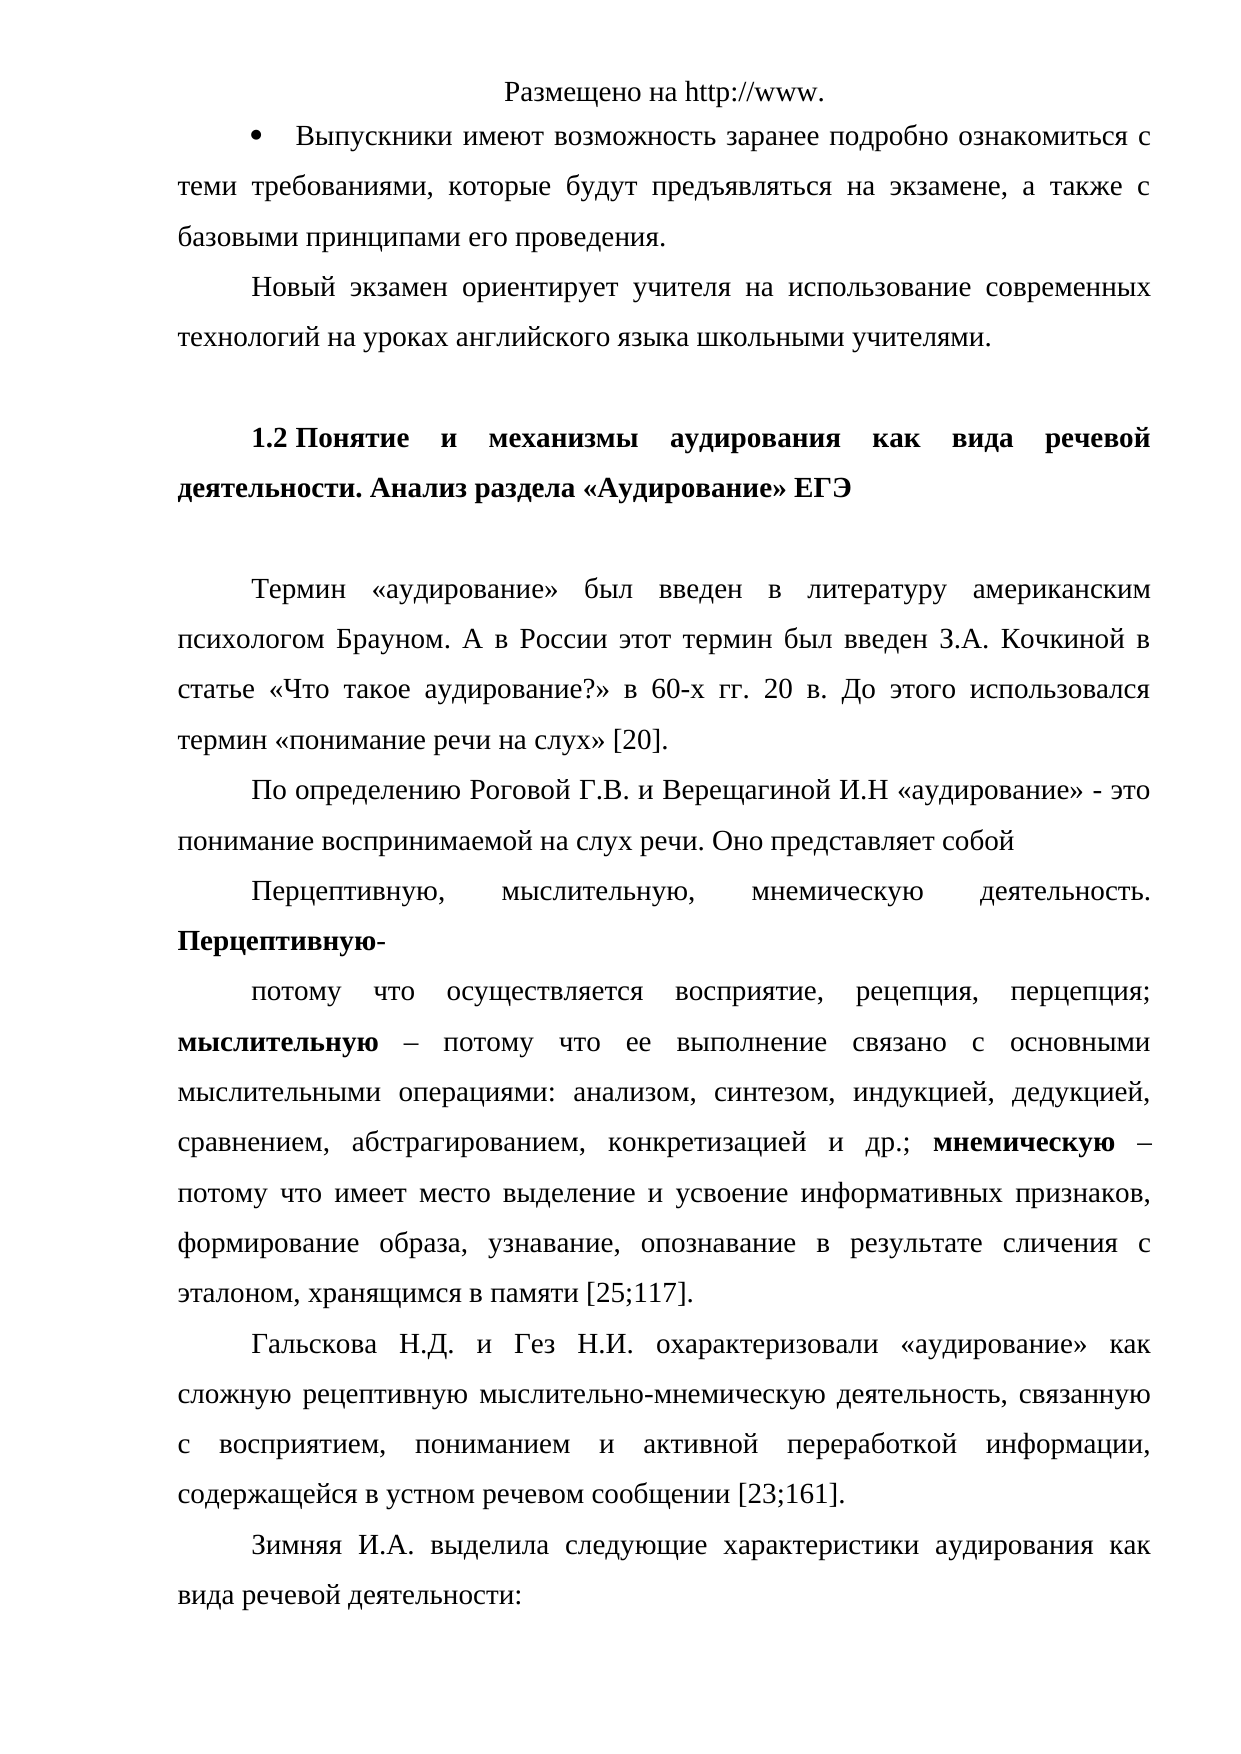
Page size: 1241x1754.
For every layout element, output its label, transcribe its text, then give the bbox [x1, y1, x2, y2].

text Зимняя И.А. выделила следующие характеристики аудирования как вида речевой деятельности: [177, 1527, 1152, 1611]
text Термин «аудирование» был введен в литературу американским психологом Брауном. А в России этот термин был введен З.А. Кочкиной в статье «Что такое аудирование?» в 60-х гг. 20 в. До этого использовался термин «понимание речи на слух» [20]. [177, 571, 1152, 756]
text По определению Роговой Г.В. и Верещагиной И.Н «аудирование» - это понимание воспринимаемой на слух речи. Оно представляет собой [177, 772, 1152, 856]
text Новый экзамен ориентирует учителя на использование современных технологий на уроках английского языка школьными учителями. [177, 269, 1152, 353]
text потому что осуществляется восприятие, рецепция, перцепция; мыслительную – потому что ее выполнение связано с основными мыслительными операциями: анализом, синтезом, индукцией, дедукцией, сравнением, абстрагированием, конкретизацией и др.; мнемическую – потому что имеет место выделение и усвоение информативных признаков, формирование образа, узнавание, опознавание в результате сличения с эталоном, хранящимся в памяти [25;117]. [177, 973, 1152, 1309]
list Выпускники имеют возможность заранее подробно ознакомиться с теми требованиями, которые будут предъявляться на экзамене, а также с базовыми принципами его проведения. [177, 118, 1152, 252]
text Гальскова Н.Д. и Гез Н.И. охарактеризовали «аудирование» как сложную рецептивную мыслительно-мнемическую деятельность, связанную с восприятием, пониманием и активной переработкой информации, содержащейся в устном речевом сообщении [23;161]. [177, 1326, 1152, 1510]
text Перцептивную, мыслительную, мнемическую деятельность. Перцептивную- [177, 873, 1152, 957]
list Понятие и механизмы аудирования как вида речевой деятельности. Анализ раздела «Аудирование» ЕГЭ [177, 420, 1152, 504]
